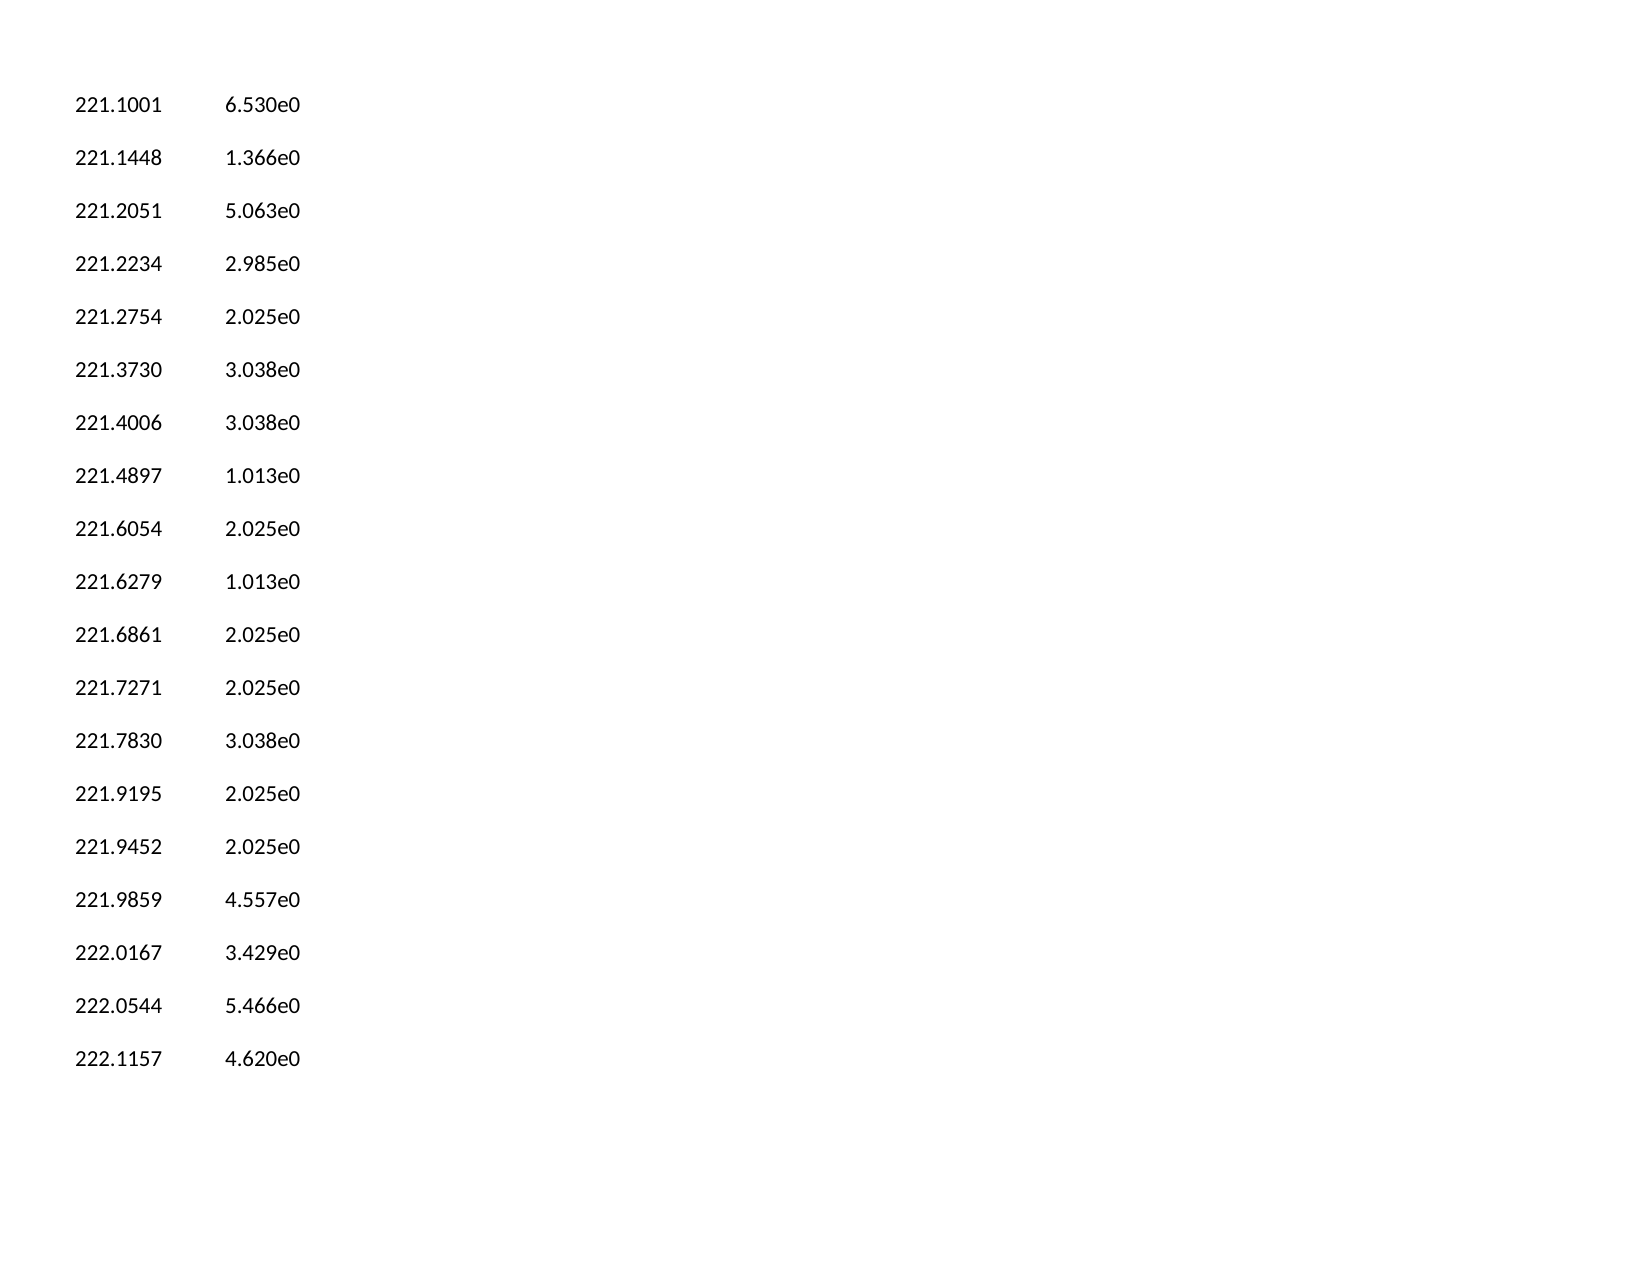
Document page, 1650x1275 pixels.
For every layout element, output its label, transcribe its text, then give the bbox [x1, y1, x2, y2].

text 221.7830 3.038e0 [75, 726, 1563, 754]
text 221.2754 2.025e0 [75, 302, 1563, 330]
text 221.2051 5.063e0 [75, 196, 1563, 224]
text 222.0167 3.429e0 [75, 938, 1563, 966]
text 221.1448 1.366e0 [75, 143, 1563, 171]
text 221.7271 2.025e0 [75, 673, 1563, 701]
text 221.9859 4.557e0 [75, 885, 1563, 913]
text 222.1157 4.620e0 [75, 1044, 1563, 1072]
text 221.6054 2.025e0 [75, 514, 1563, 542]
text 221.4897 1.013e0 [75, 461, 1563, 489]
text 221.6861 2.025e0 [75, 620, 1563, 648]
text 221.1001 6.530e0 [75, 90, 1563, 118]
text 221.9195 2.025e0 [75, 779, 1563, 807]
text 222.0544 5.466e0 [75, 991, 1563, 1019]
text 221.4006 3.038e0 [75, 408, 1563, 436]
text 221.9452 2.025e0 [75, 832, 1563, 860]
text 221.6279 1.013e0 [75, 567, 1563, 595]
text 221.2234 2.985e0 [75, 249, 1563, 277]
text 221.3730 3.038e0 [75, 355, 1563, 383]
